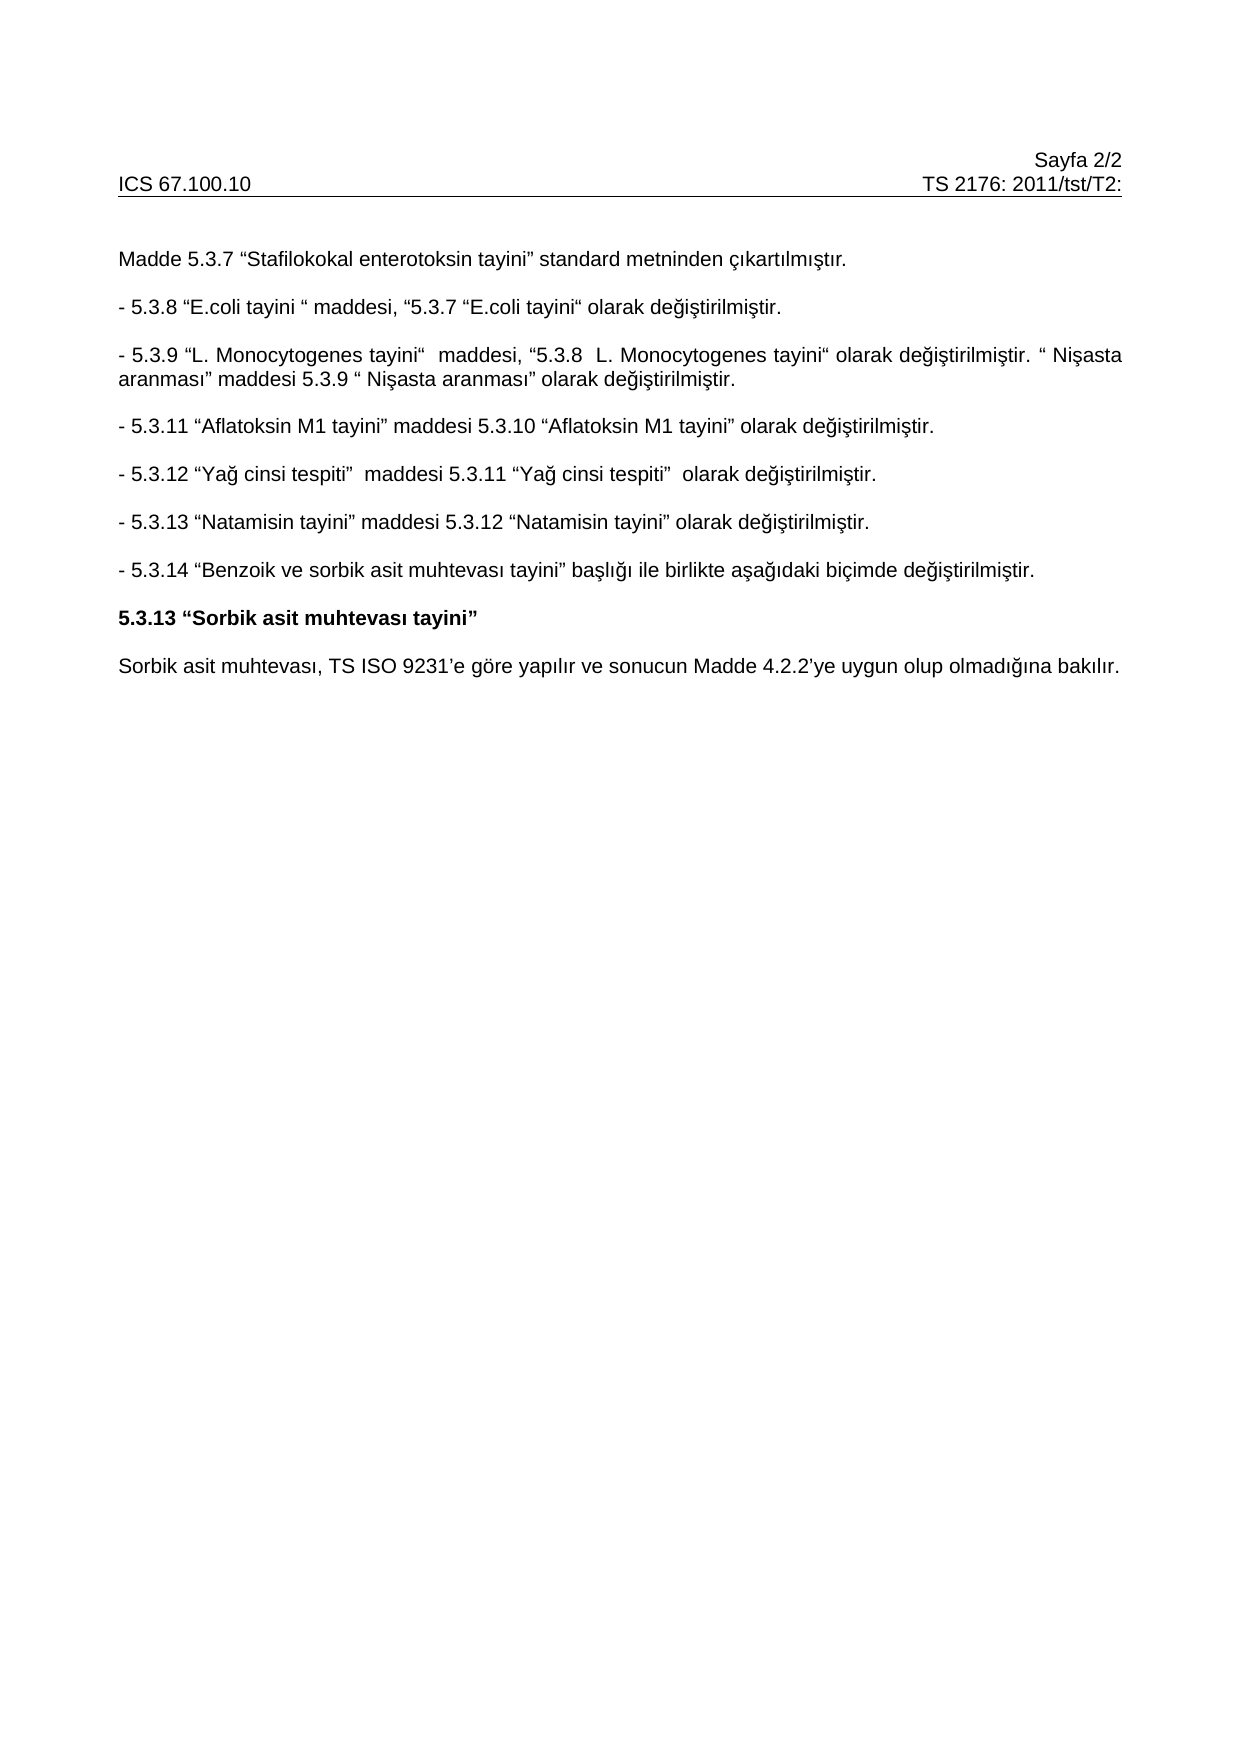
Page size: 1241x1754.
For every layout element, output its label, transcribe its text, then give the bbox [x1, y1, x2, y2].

text - 5.3.13 “Natamisin tayini” maddesi 5.3.12 “Natamisin tayini” olarak değiştirilmiştir. [118, 510, 1122, 534]
text Sayfa 2/2 [118, 148, 1122, 172]
text - 5.3.14 “Benzoik ve sorbik asit muhtevası tayini” başlığı ile birlikte aşağıdaki biçimde değiştirilmiştir. [118, 558, 1122, 582]
text ICS 67.100.10 TS 2176: 2011/tst/T2: [118, 172, 1122, 196]
text Madde 5.3.7 “Stafilokokal enterotoksin tayini” standard metninden çıkartılmıştır. [118, 247, 1122, 271]
text - 5.3.11 “Aflatoksin M1 tayini” maddesi 5.3.10 “Aflatoksin M1 tayini” olarak değiştirilmiştir. [118, 414, 1122, 438]
text - 5.3.12 “Yağ cinsi tespiti” maddesi 5.3.11 “Yağ cinsi tespiti” olarak değiştirilmiştir. [118, 462, 1122, 486]
text Sorbik asit muhtevası, TS ISO 9231’e göre yapılır ve sonucun Madde 4.2.2’ye uygun olup olmadığına bakılır. [118, 654, 1122, 678]
text - 5.3.9 “L. Monocytogenes tayini“ maddesi, “5.3.8 L. Monocytogenes tayini“ olarak değiştirilmiştir. “ Nişasta aranması” maddesi 5.3.9 “ Nişasta aranması” olarak değiştirilmiştir. [118, 342, 1122, 390]
text 5.3.13 “Sorbik asit muhtevası tayini” [118, 606, 1122, 630]
text - 5.3.8 “E.coli tayini “ maddesi, “5.3.7 “E.coli tayini“ olarak değiştirilmiştir. [118, 294, 1122, 318]
